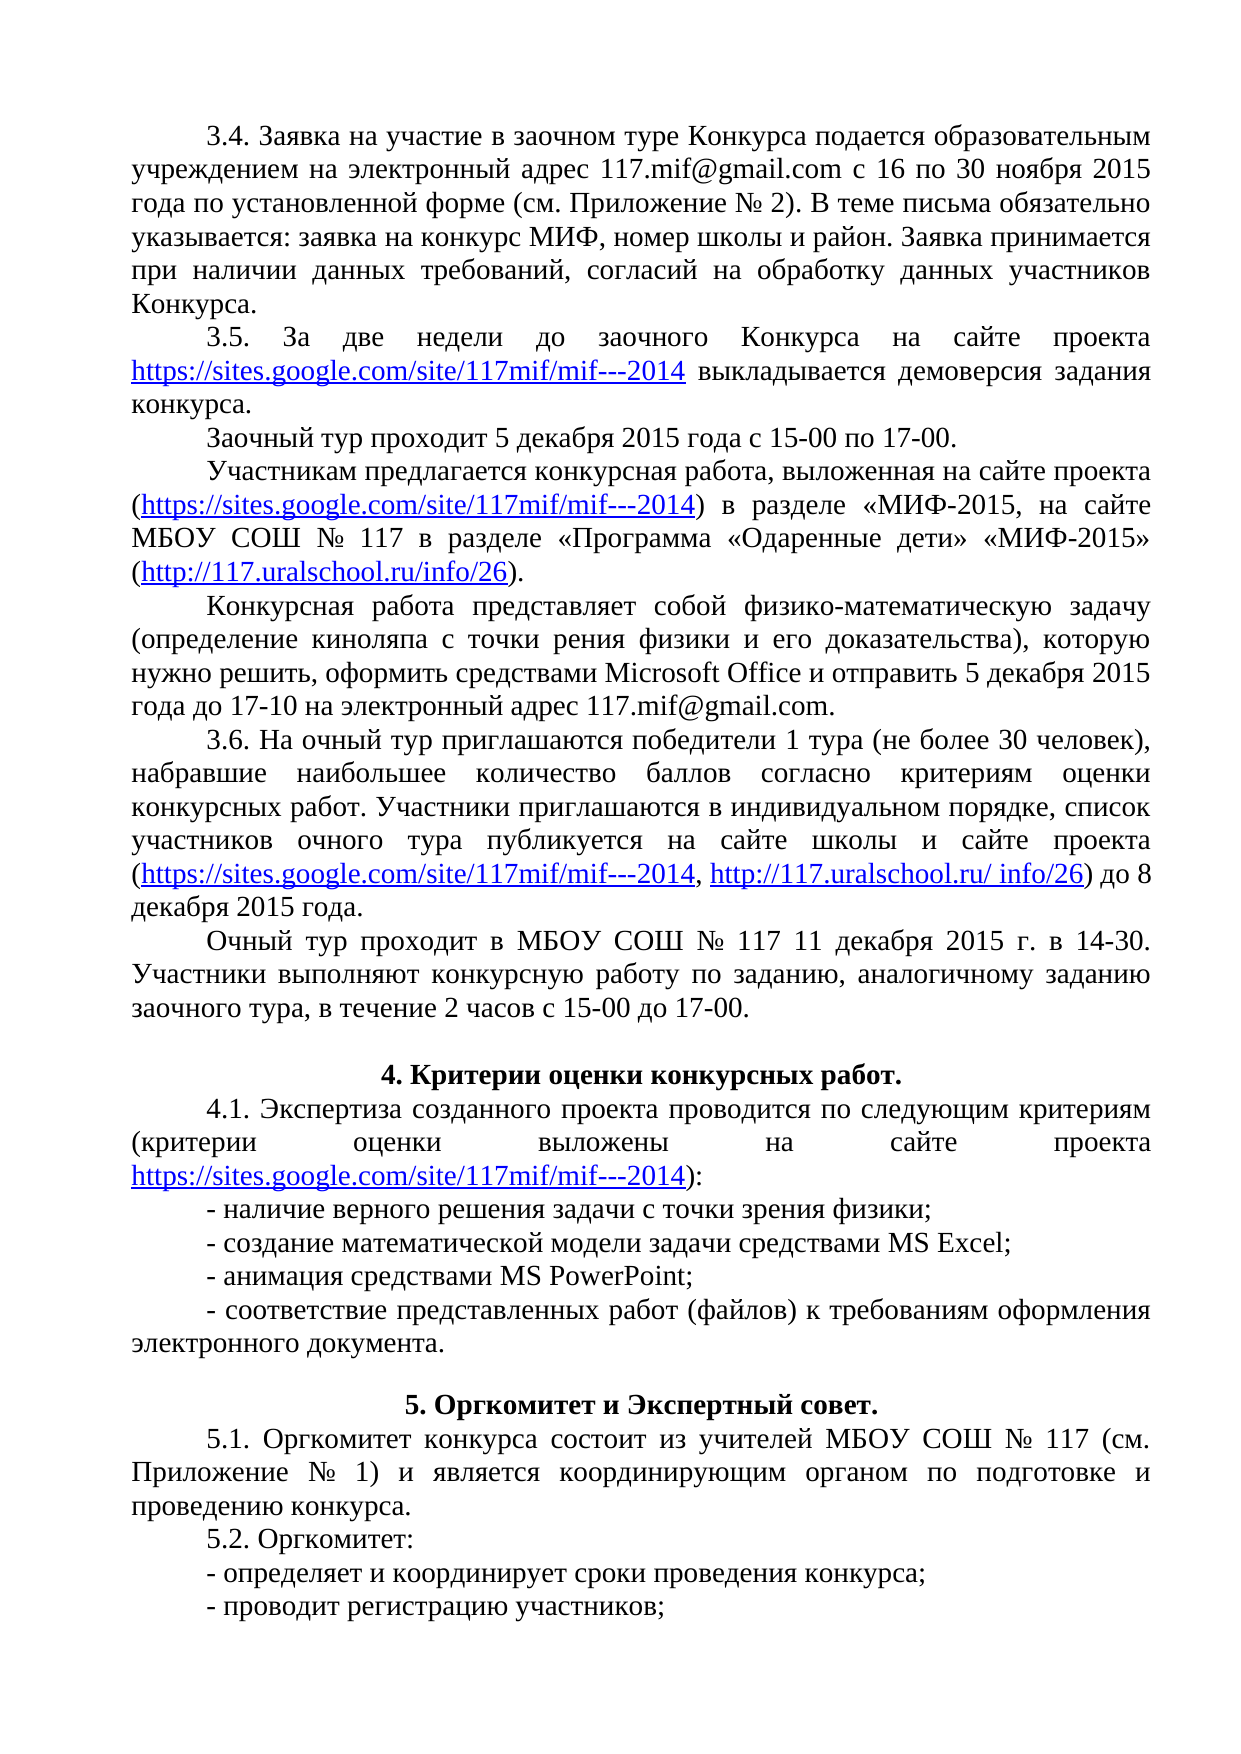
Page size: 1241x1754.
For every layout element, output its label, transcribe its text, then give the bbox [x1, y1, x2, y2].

text Участникам предлагается конкурсная работа, выложенная на сайте проекта (https://sites.google.com/site/117mif/mif---2014) в разделе «МИФ-2015, на сайте МБОУ СОШ № 117 в разделе «Программа «Одаренные дети» «МИФ-2015» (http://117.uralschool.ru/info/26). [131, 453, 1152, 588]
text 3.4. Заявка на участие в заочном туре Конкурса подается образовательным учреждением на электронный адрес 117.mif@gmail.com с 16 по 30 ноября 2015 года по установленной форме (см. Приложение № 2). В теме письма обязательно указывается: заявка на конкурс МИФ, номер школы и район. Заявка принимается при наличии данных требований, согласий на обработку данных участников Конкурса. [131, 118, 1152, 319]
text 5. Оргкомитет и Экспертный совет. [131, 1387, 1152, 1421]
text - анимация средствами MS PowerPoint; [131, 1258, 1152, 1292]
text Конкурсная работа представляет собой физико-математическую задачу (определение киноляпа с точки рения физики и его доказательства), которую нужно решить, оформить средствами Microsoft Office и отправить 5 декабря 2015 года до 17-10 на электронный адрес 117.mif@gmail.com. [131, 588, 1152, 722]
text - определяет и координирует сроки проведения конкурса; [131, 1555, 1152, 1588]
text 3.5. За две недели до заочного Конкурса на сайте проекта https://sites.google.com/site/117mif/mif---2014 выкладывается демоверсия задания конкурса. [131, 319, 1152, 420]
text Заочный тур проходит 5 декабря 2015 года с 15-00 по 17-00. [131, 420, 1152, 453]
text 4.1. Экспертиза созданного проекта проводится по следующим критериям (критерии оценки выложены на сайте проекта https://sites.google.com/site/117mif/mif---2014): [131, 1091, 1152, 1191]
text 5.2. Оргкомитет: [131, 1521, 1152, 1555]
text 4. Критерии оценки конкурсных работ. [131, 1057, 1152, 1091]
text - проводит регистрацию участников; [131, 1588, 1152, 1622]
text - наличие верного решения задачи с точки зрения физики; [131, 1191, 1152, 1225]
text - создание математической модели задачи средствами MS Excel; [131, 1225, 1152, 1258]
text 3.6. На очный тур приглашаются победители 1 тура (не более 30 человек), набравшие наибольшее количество баллов согласно критериям оценки конкурсных работ. Участники приглашаются в индивидуальном порядке, список участников очного тура публикуется на сайте школы и сайте проекта (https://sites.google.com/site/117mif/mif---2014, http://117.uralschool.ru/ info/26) до 8 декабря 2015 года. [131, 722, 1152, 923]
text - соответствие представленных работ (файлов) к требованиям оформления электронного документа. [131, 1292, 1152, 1359]
text 5.1. Оргкомитет конкурса состоит из учителей МБОУ СОШ № 117 (см. Приложение № 1) и является координирующим органом по подготовке и проведению конкурса. [131, 1421, 1152, 1521]
text Очный тур проходит в МБОУ СОШ № 117 11 декабря 2015 г. в 14-30. Участники выполняют конкурсную работу по заданию, аналогичному заданию заочного тура, в течение 2 часов с 15-00 до 17-00. [131, 923, 1152, 1024]
